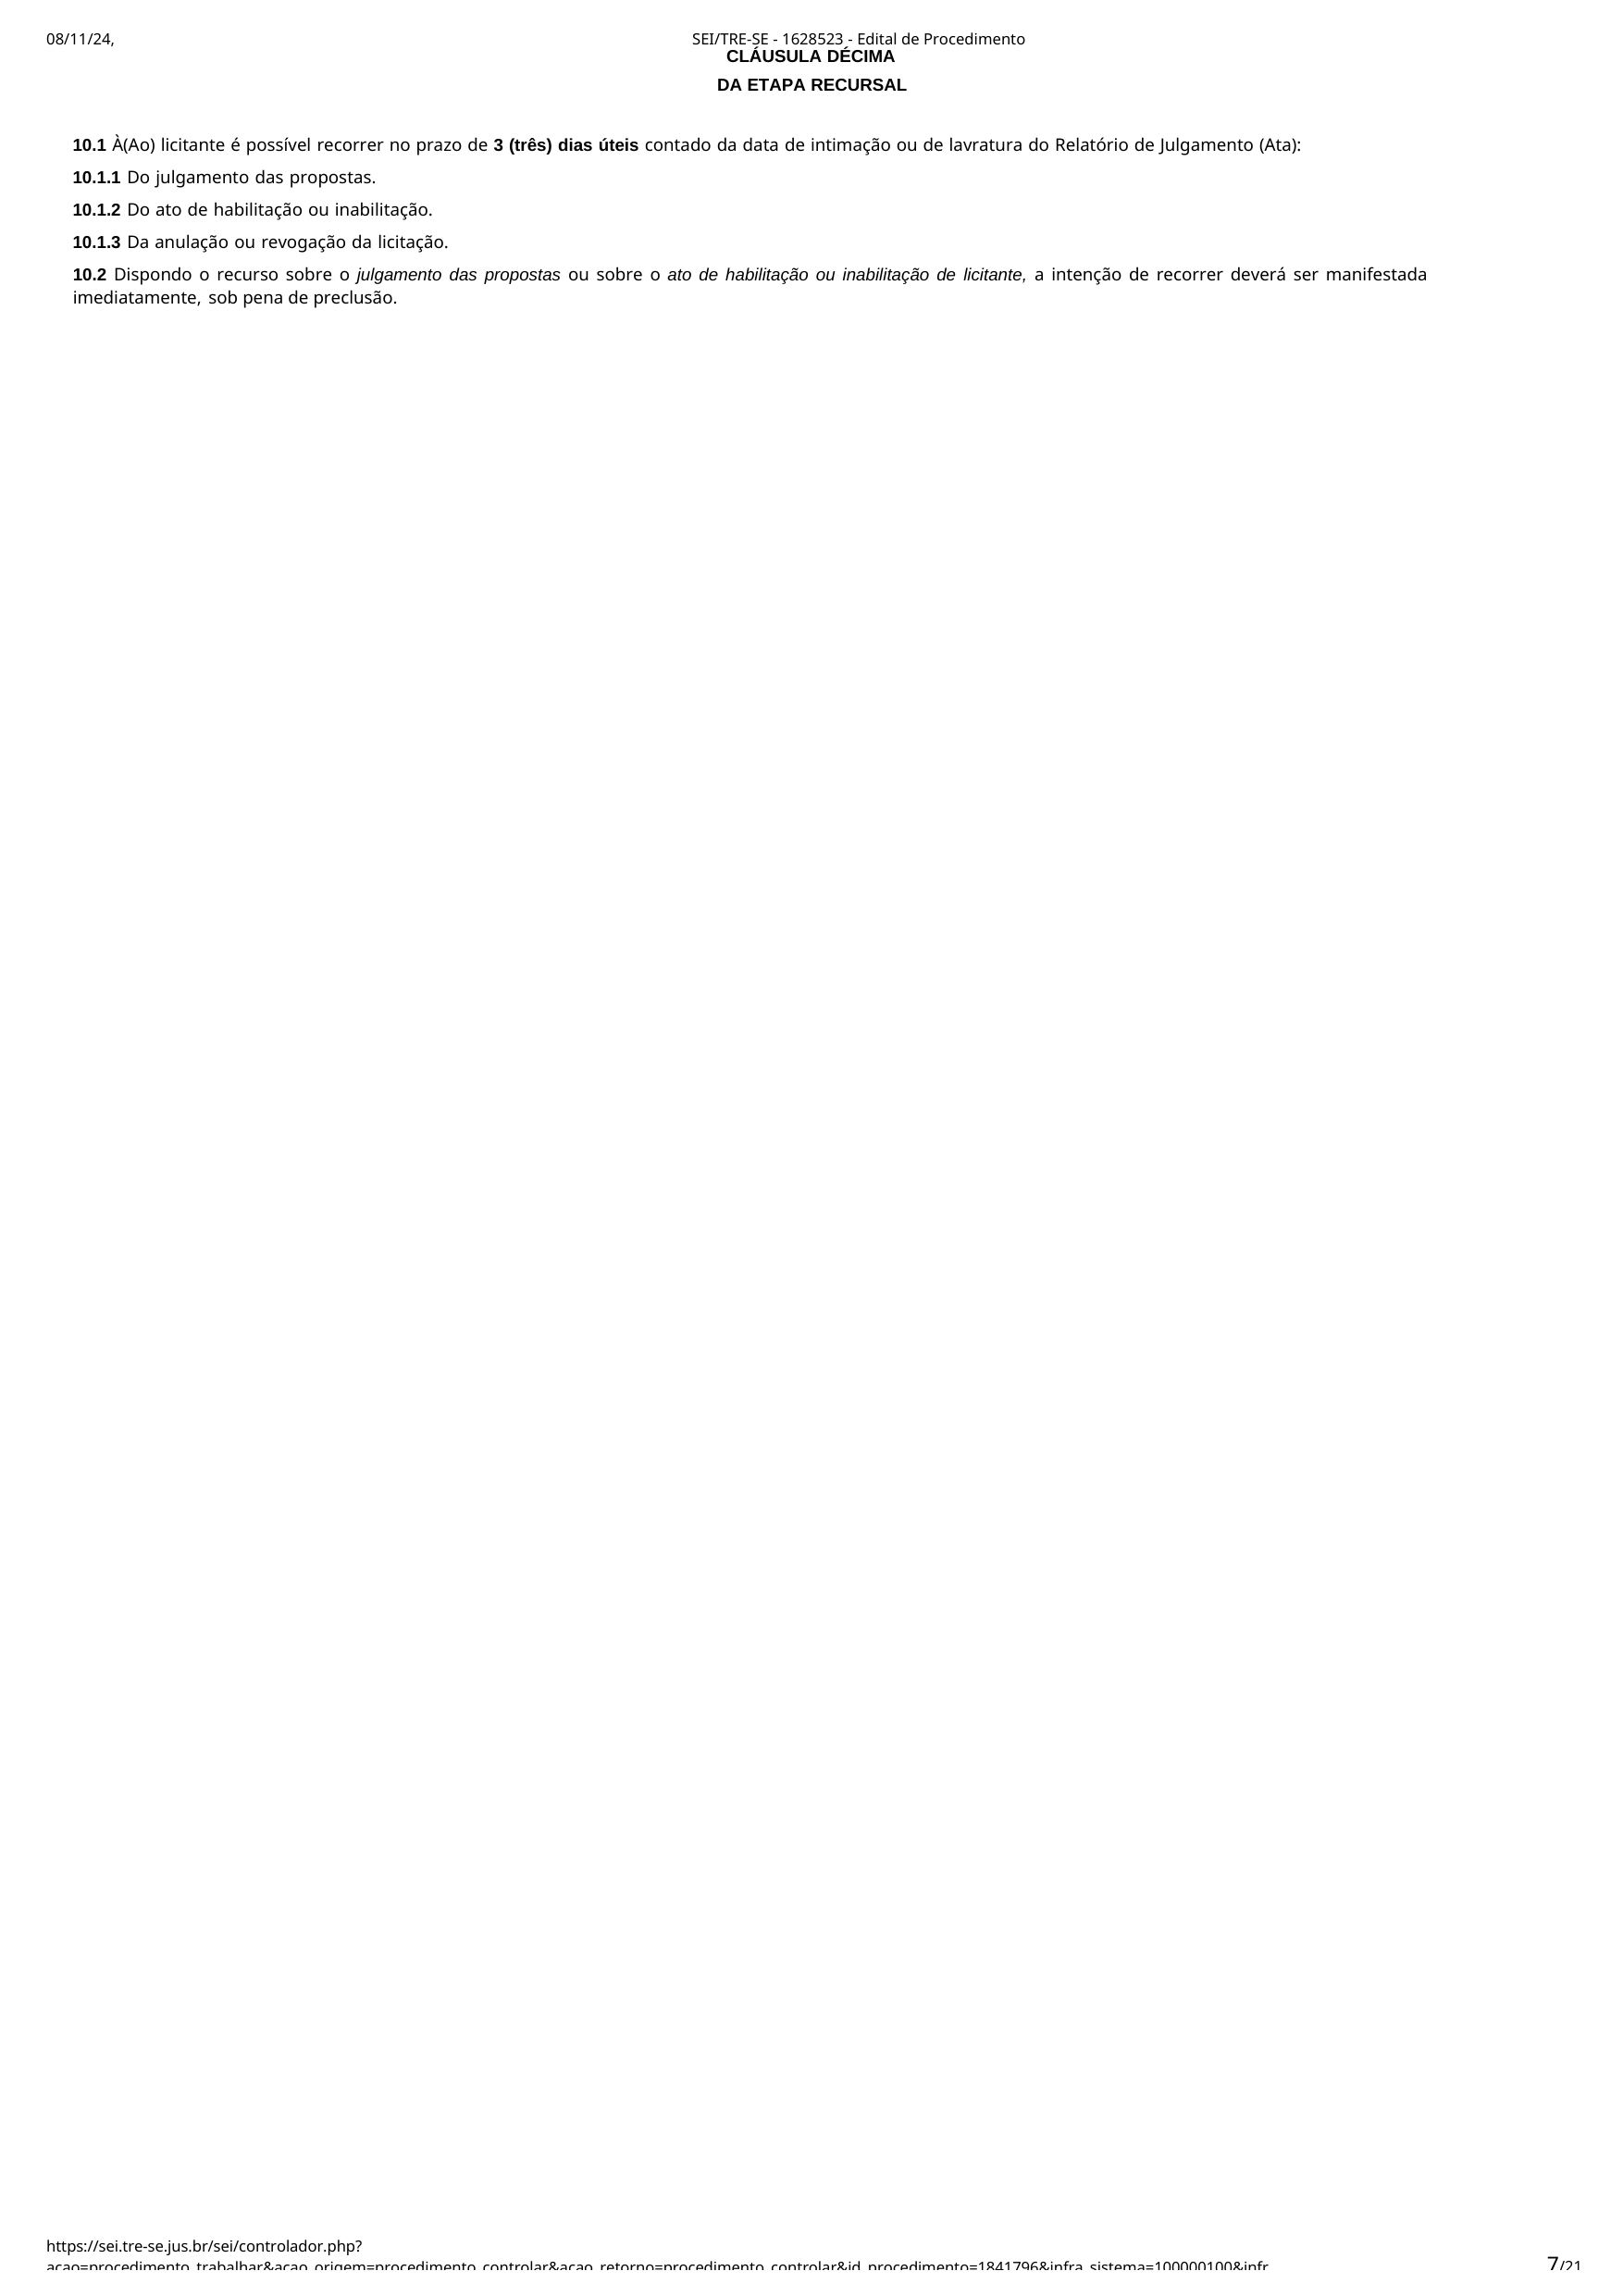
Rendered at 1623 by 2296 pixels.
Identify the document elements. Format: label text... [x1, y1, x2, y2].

list Da anulação ou revogação da licitação. [72, 230, 1579, 254]
list À(Ao) licitante é possível recorrer no prazo de 3 (três) dias úteis contado da data de intimação ou de lavratura do Relatório de Julgamento (Ata): [72, 132, 1579, 155]
list Dispondo o recurso sobre o julgamento das propostas ou sobre o ato de habilitação ou inabilitação de licitante, a intenção de recorrer deverá ser manifestada imediatamente, sob pena de preclusão. [72, 262, 1552, 309]
list Do julgamento das propostas. [72, 165, 1579, 188]
subtitle CLÁUSULA DÉCIMA DA ETAPA RECURSAL [717, 46, 913, 94]
list Do ato de habilitação ou inabilitação. [72, 197, 1579, 221]
